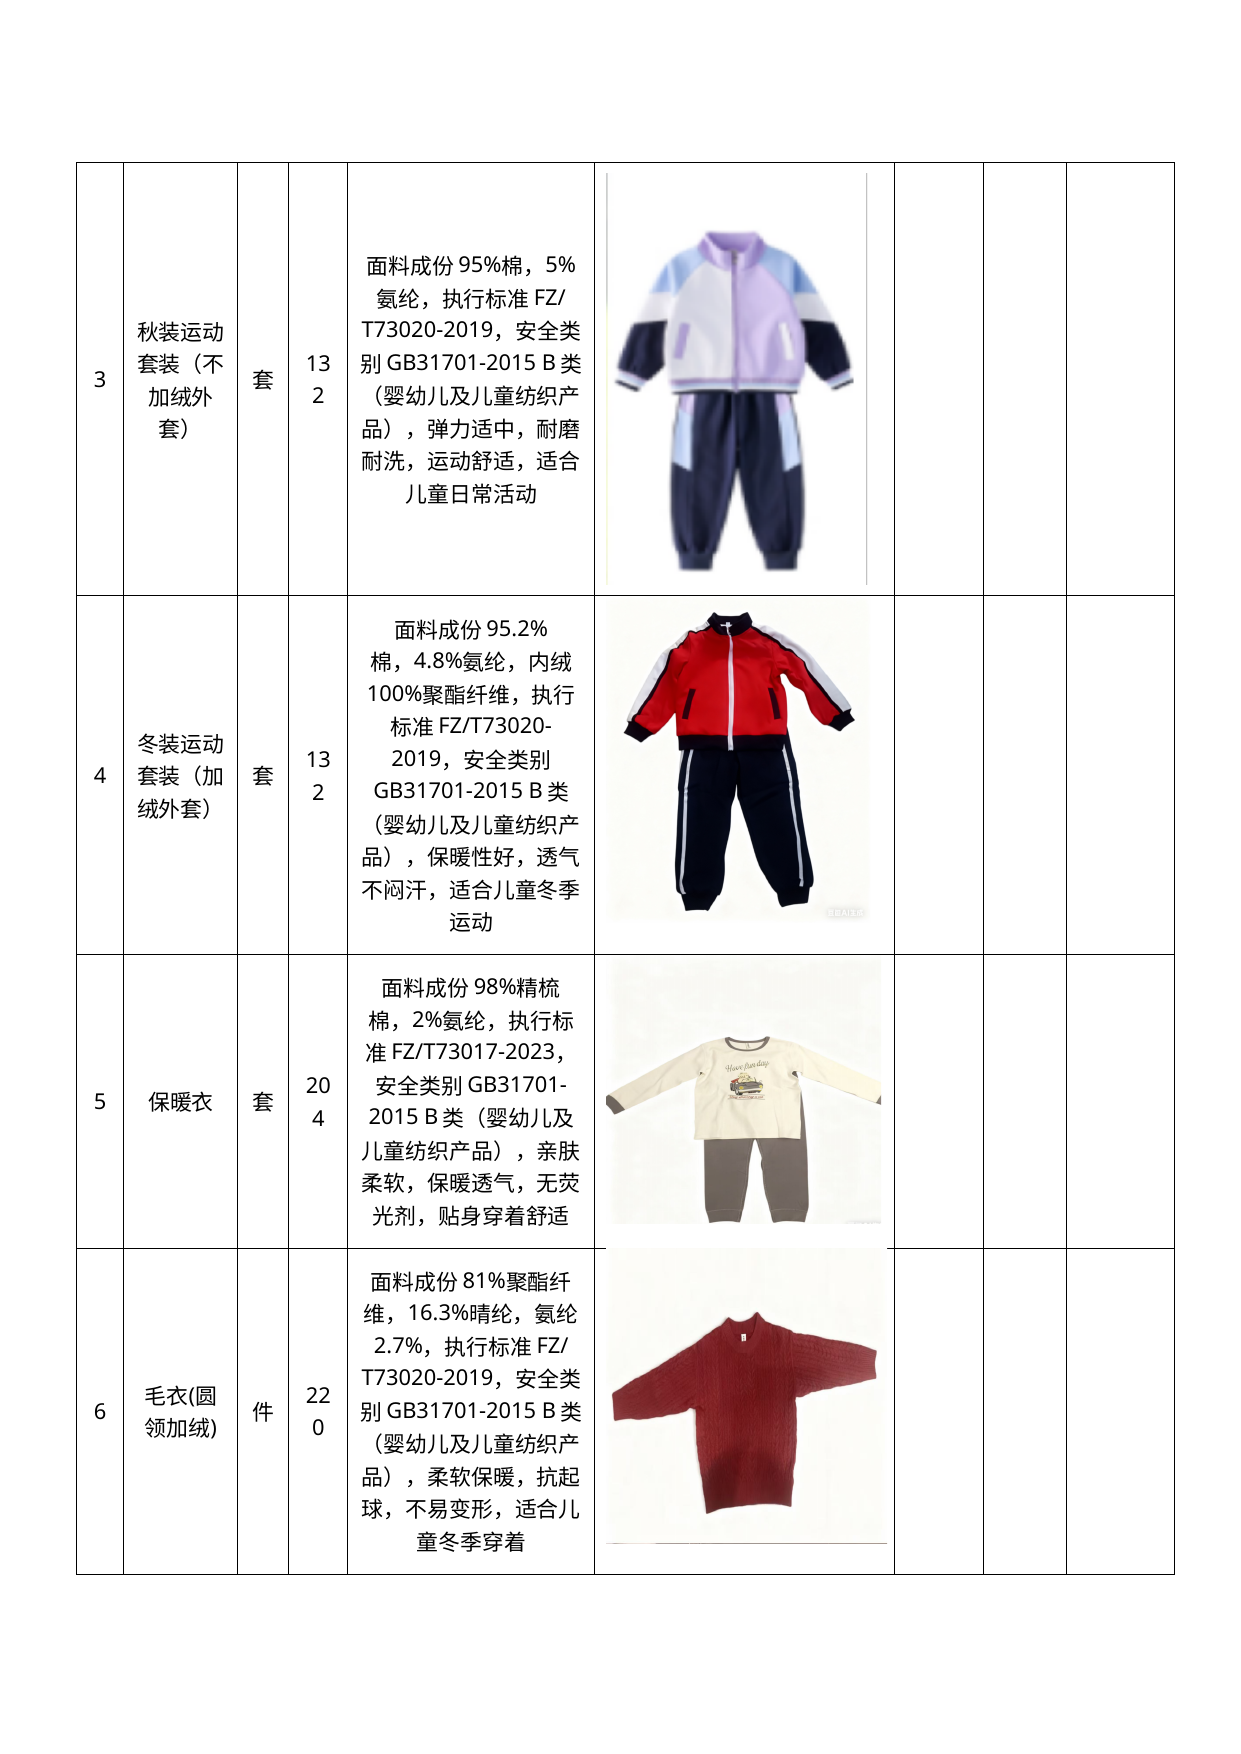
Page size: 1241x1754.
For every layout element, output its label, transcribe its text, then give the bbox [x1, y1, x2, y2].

table_cell 6 [77, 1249, 123, 1573]
table_cell [1067, 1249, 1174, 1573]
table_cell [895, 955, 983, 1247]
table_cell 件 [238, 1249, 288, 1573]
table_cell [984, 955, 1066, 1247]
table_cell [595, 1249, 894, 1573]
table_cell 3 [77, 163, 123, 595]
table_cell 220 [289, 1249, 347, 1573]
table_cell [895, 596, 983, 954]
table_cell [595, 596, 894, 954]
table_cell 面料成份95%棉，5%氨纶，执行标准FZ/T73020-2019，安全类别GB31701-2015 B类（婴幼儿及儿童纺织产品），弹力适中，耐磨耐洗，运动舒适，适合儿童日常活动 [348, 163, 594, 595]
picture [606, 955, 882, 1224]
table_cell [1067, 955, 1174, 1247]
table_cell [895, 1249, 983, 1573]
table_cell [984, 596, 1066, 954]
table_cell 5 [77, 955, 123, 1247]
picture [606, 596, 871, 923]
table_cell [1067, 163, 1174, 595]
table_cell 冬装运动套装（加绒外套） [124, 596, 237, 954]
picture [606, 173, 869, 585]
table_cell 面料成份98%精梳棉，2%氨纶，执行标准FZ/T73017-2023，安全类别GB31701-2015 B类（婴幼儿及儿童纺织产品），亲肤柔软，保暖透气，无荧光剂，贴身穿着舒适 [348, 955, 594, 1247]
table_cell 套 [238, 955, 288, 1247]
table_cell 保暖衣 [124, 955, 237, 1247]
table_cell 毛衣(圆领加绒) [124, 1249, 237, 1573]
table_cell 204 [289, 955, 347, 1247]
table_cell [595, 955, 894, 1247]
table_cell 面料成份95.2%棉，4.8%氨纶，内绒100%聚酯纤维，执行标准FZ/T73020-2019，安全类别GB31701-2015 B类（婴幼儿及儿童纺织产品），保暖性好，透气不闷汗，适合儿童冬季运动 [348, 596, 594, 954]
table_cell [595, 163, 894, 595]
table_cell [895, 163, 983, 595]
table_cell [1067, 596, 1174, 954]
table_cell 面料成份81%聚酯纤维，16.3%晴纶，氨纶2.7%，执行标准FZ/T73020-2019，安全类别GB31701-2015 B类（婴幼儿及儿童纺织产品），柔软保暖，抗起球，不易变形，适合儿童冬季穿着 [348, 1249, 594, 1573]
table_cell [984, 1249, 1066, 1573]
table_cell 套 [238, 596, 288, 954]
picture [606, 1248, 888, 1544]
table_cell 4 [77, 596, 123, 954]
table_cell 套 [238, 163, 288, 595]
table_cell 132 [289, 163, 347, 595]
table_cell 秋装运动套装（不加绒外套） [124, 163, 237, 595]
table_cell [984, 163, 1066, 595]
table_cell 132 [289, 596, 347, 954]
